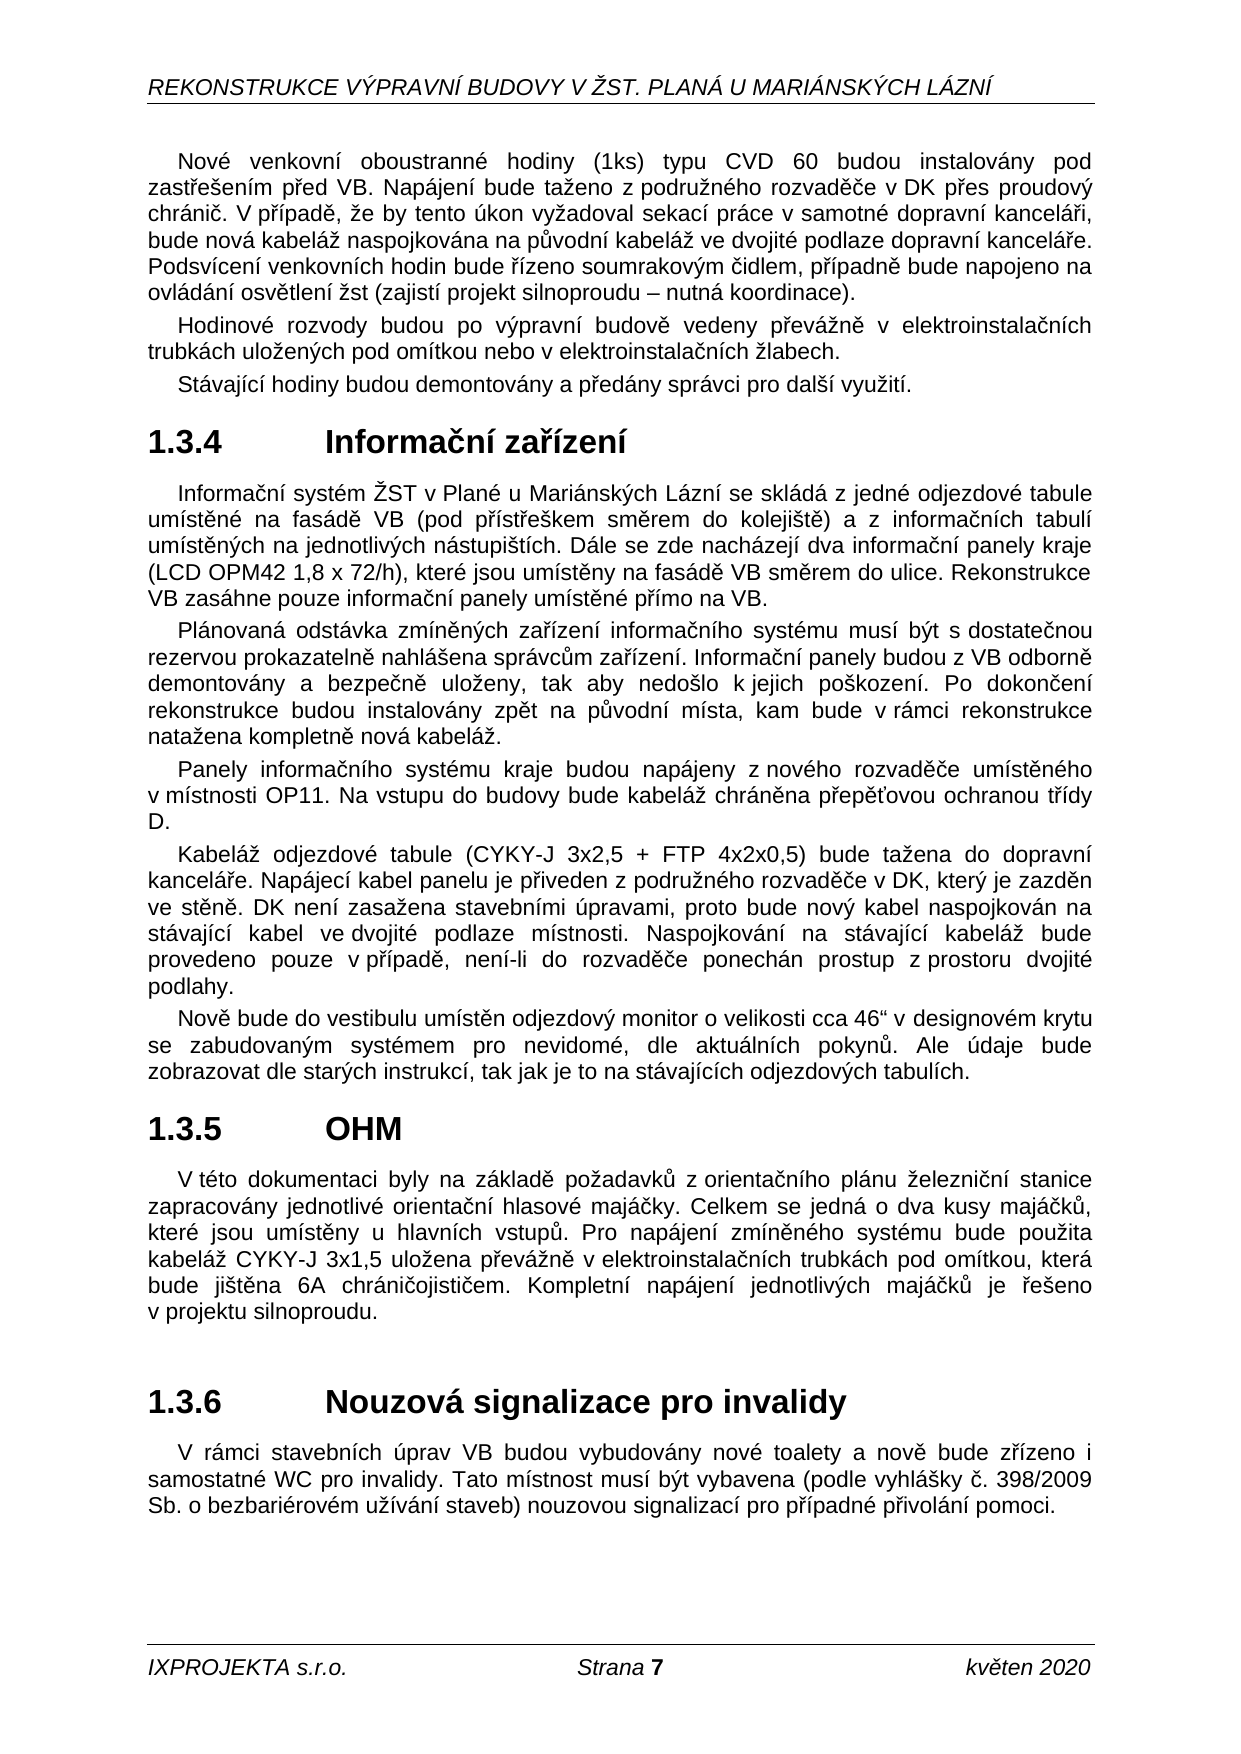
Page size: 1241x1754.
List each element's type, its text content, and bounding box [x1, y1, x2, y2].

text Kabeláž odjezdové tabule (CYKY-J 3x2,5 + FTP 4x2x0,5) bude tažena do dopravní kanceláře. Napájecí kabel panelu je přiveden z podružného rozvaděče v DK, který je zazděn ve stěně. DK není zasažena stavebními úpravami, proto bude nový kabel naspojkován na stávající kabel ve dvojité podlaze místnosti. Naspojkování na stávající kabeláž bude provedeno pouze v případě, není-li do rozvaděče ponechán prostup z prostoru dvojité podlahy. [148, 841, 1093, 999]
text Nové venkovní oboustranné hodiny (1ks) typu CVD 60 budou instalovány pod zastřešením před VB. Napájení bude taženo z podružného rozvaděče v DK přes proudový chránič. V případě, že by tento úkon vyžadoval sekací práce v samotné dopravní kanceláři, bude nová kabeláž naspojkována na původní kabeláž ve dvojité podlaze dopravní kanceláře. Podsvícení venkovních hodin bude řízeno soumrakovým čidlem, případně bude napojeno na ovládání osvětlení žst (zajistí projekt silnoproudu – nutná koordinace). [148, 148, 1093, 306]
text V rámci stavebních úprav VB budou vybudovány nové toalety a nově bude zřízeno i samostatné WC pro invalidy. Tato místnost musí být vybavena (podle vyhlášky č. 398/2009 Sb. o bezbariérovém užívání staveb) nouzovou signalizací pro případné přivolání pomoci. [148, 1439, 1093, 1518]
text OHM [148, 1109, 1093, 1148]
text Panely informačního systému kraje budou napájeny z nového rozvaděče umístěného v místnosti OP11. Na vstupu do budovy bude kabeláž chráněna přepěťovou ochranou třídy D. [148, 756, 1093, 834]
text Nově bude do vestibulu umístěn odjezdový monitor o velikosti cca 46“ v designovém krytu se zabudovaným systémem pro nevidomé, dle aktuálních pokynů. Ale údaje bude zobrazovat dle starých instrukcí, tak jak je to na stávajících odjezdových tabulích. [148, 1005, 1093, 1084]
text Informační zařízení [148, 422, 1093, 461]
text V této dokumentaci byly na základě požadavků z orientačního plánu železniční stanice zapracovány jednotlivé orientační hlasové majáčky. Celkem se jedná o dva kusy majáčků, které jsou umístěny u hlavních vstupů. Pro napájení zmíněného systému bude použita kabeláž CYKY-J 3x1,5 uložena převážně v elektroinstalačních trubkách pod omítkou, která bude jištěna 6A chráničojističem. Kompletní napájení jednotlivých majáčků je řešeno v projektu silnoproudu. [148, 1166, 1093, 1324]
text Plánovaná odstávka zmíněných zařízení informačního systému musí být s dostatečnou rezervou prokazatelně nahlášena správcům zařízení. Informační panely budou z VB odborně demontovány a bezpečně uloženy, tak aby nedošlo k jejich poškození. Po dokončení rekonstrukce budou instalovány zpět na původní místa, kam bude v rámci rekonstrukce natažena kompletně nová kabeláž. [148, 617, 1093, 749]
text Hodinové rozvody budou po výpravní budově vedeny převážně v elektroinstalačních trubkách uložených pod omítkou nebo v elektroinstalačních žlabech. [148, 312, 1093, 365]
text Informační systém ŽST v Plané u Mariánských Lázní se skládá z jedné odjezdové tabule umístěné na fasádě VB (pod přístřeškem směrem do kolejiště) a z informačních tabulí umístěných na jednotlivých nástupištích. Dále se zde nacházejí dva informační panely kraje (LCD OPM42 1,8 x 72/h), které jsou umístěny na fasádě VB směrem do ulice. Rekonstrukce VB zasáhne pouze informační panely umístěné přímo na VB. [148, 479, 1093, 611]
text Nouzová signalizace pro invalidy [148, 1382, 1093, 1421]
text Stávající hodiny budou demontovány a předány správci pro další využití. [148, 371, 1093, 397]
